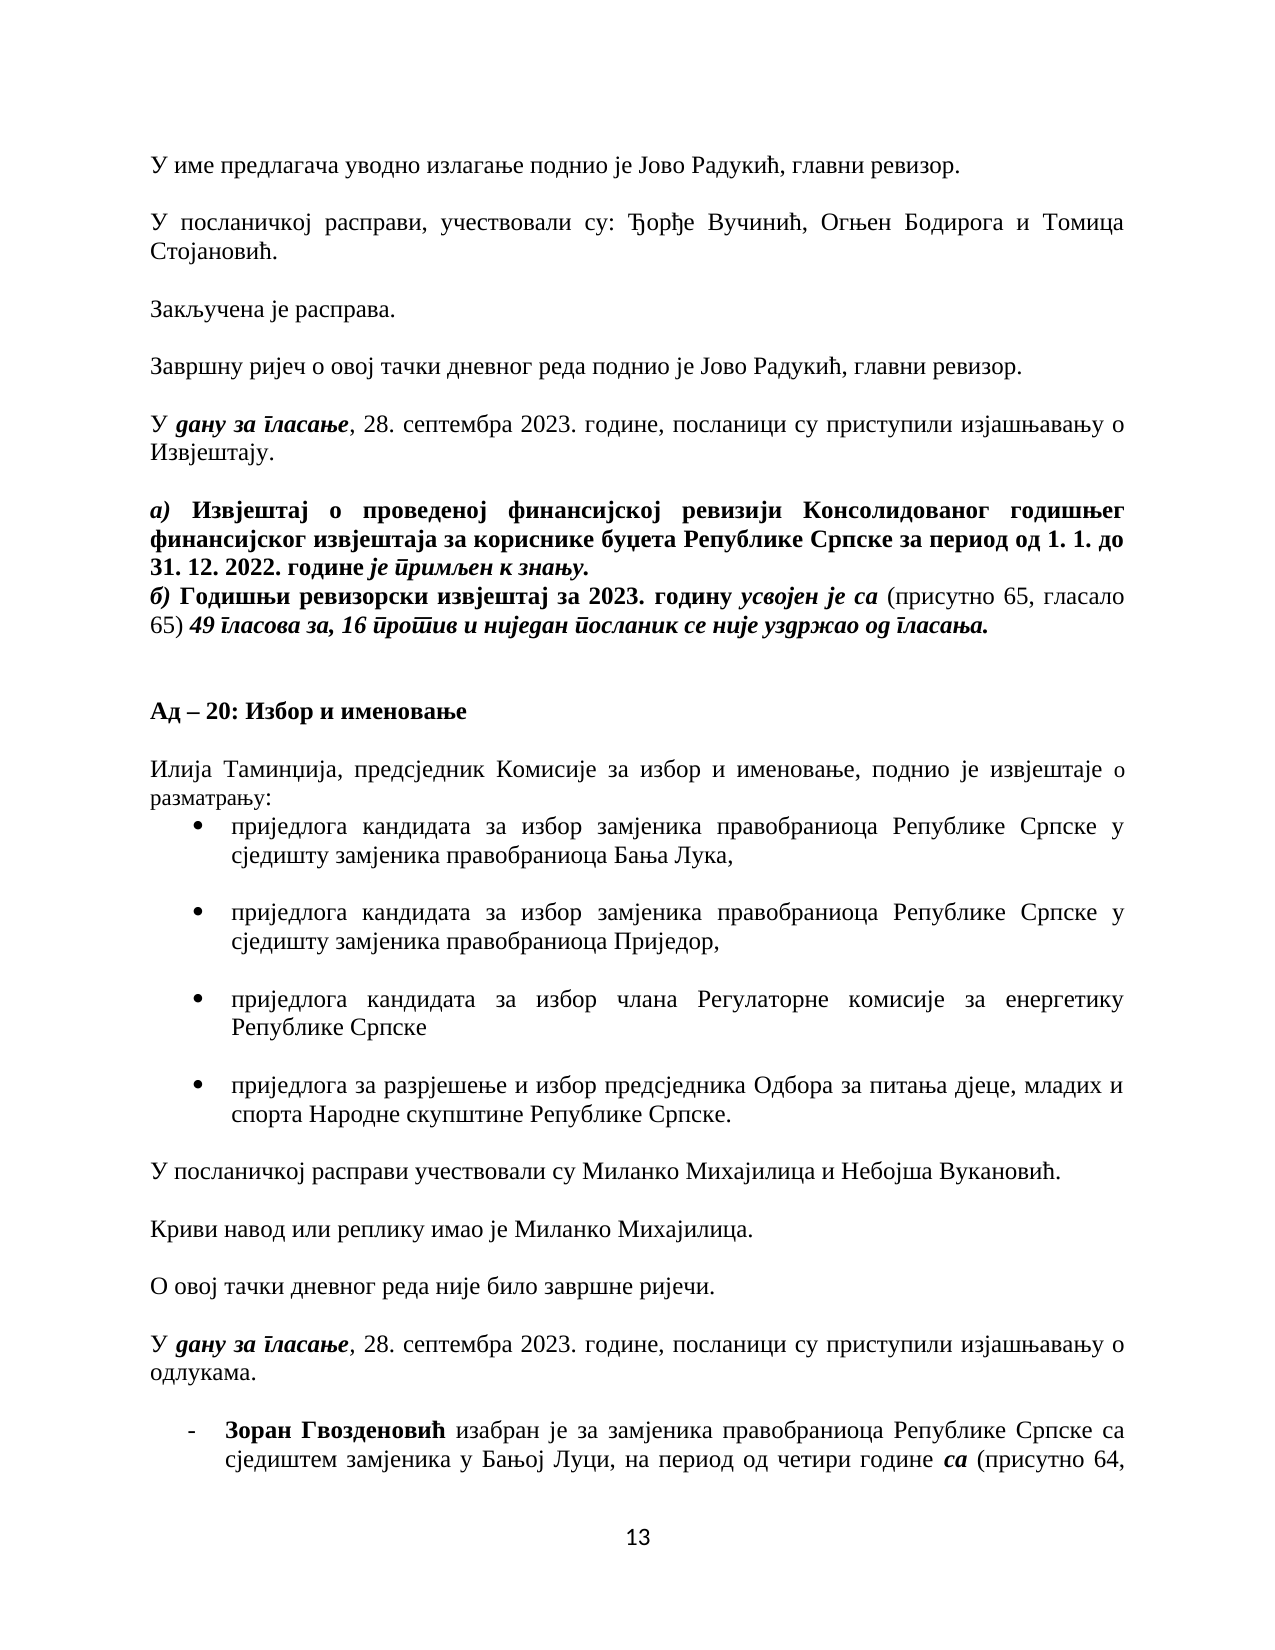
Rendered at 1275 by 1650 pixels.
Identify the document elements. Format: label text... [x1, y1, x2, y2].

text О овој тачки дневног реда није било завршне ријечи. [150, 1271, 1125, 1300]
text Завршну ријеч о овој тачки дневног реда поднио је Јово Радукић, главни ревизор. [150, 351, 1125, 380]
text Криви навод или реплику имао је Миланко Михајилица. [150, 1214, 1125, 1242]
list приједлога кандидата за избор замјеника правобраниоца Републике Српске у сједишту замјеника правобраниоца Приједор, [193, 897, 1125, 955]
text У дану за гласање, 28. септембра 2023. године, посланици су приступили изјашњавању о Извјештају. [150, 409, 1125, 466]
text Ад – 20: Избор и именовање [150, 696, 1125, 725]
text У посланичкој расправи учествовали су Миланко Михајилица и Небојша Вукановић. [150, 1156, 1125, 1185]
list приједлога кандидата за избор замјеника правобраниоца Републике Српске у сједишту замјеника правобраниоца Бања Лука, [193, 811, 1125, 869]
list приједлога кандидата за избор члана Регулаторне комисије за енергетику Републике Српске [193, 984, 1125, 1041]
list приједлога за разрјешење и избор предсједника Одбора за питања дјеце, младих и спорта Народне скупштине Републике Српске. [193, 1070, 1125, 1127]
text б) Годишњи ревизорски извјештај за 2023. годину усвојен је са (присутно 65, гласало 65) 49 гласова за, 16 против и ниједан посланик се није уздржао од гласања. [150, 581, 1125, 639]
text У име предлагача уводно излагање поднио је Јово Радукић, главни ревизор. [150, 150, 1125, 179]
text Илија Таминџија, предсједник Комисије за избор и именовање, поднио је извјештаје о разматрању: [150, 754, 1125, 811]
text а) Извјештај о проведеној финансијској ревизији Консолидованог годишњег финансијског извјештаја за кориснике буџета Републике Српске за период од 1. 1. до 31. 12. 2022. године је примљен к знању. [150, 495, 1125, 581]
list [187, 1415, 1125, 1472]
text Закључена је расправа. [150, 294, 1125, 322]
text У дану за гласање, 28. септембра 2023. године, посланици су приступили изјашњавању о одлукама. [150, 1329, 1125, 1386]
text У посланичкој расправи, учествовали су: Ђорђе Вучинић, Огњен Бодирога и Томица Стојановић. [150, 207, 1125, 265]
